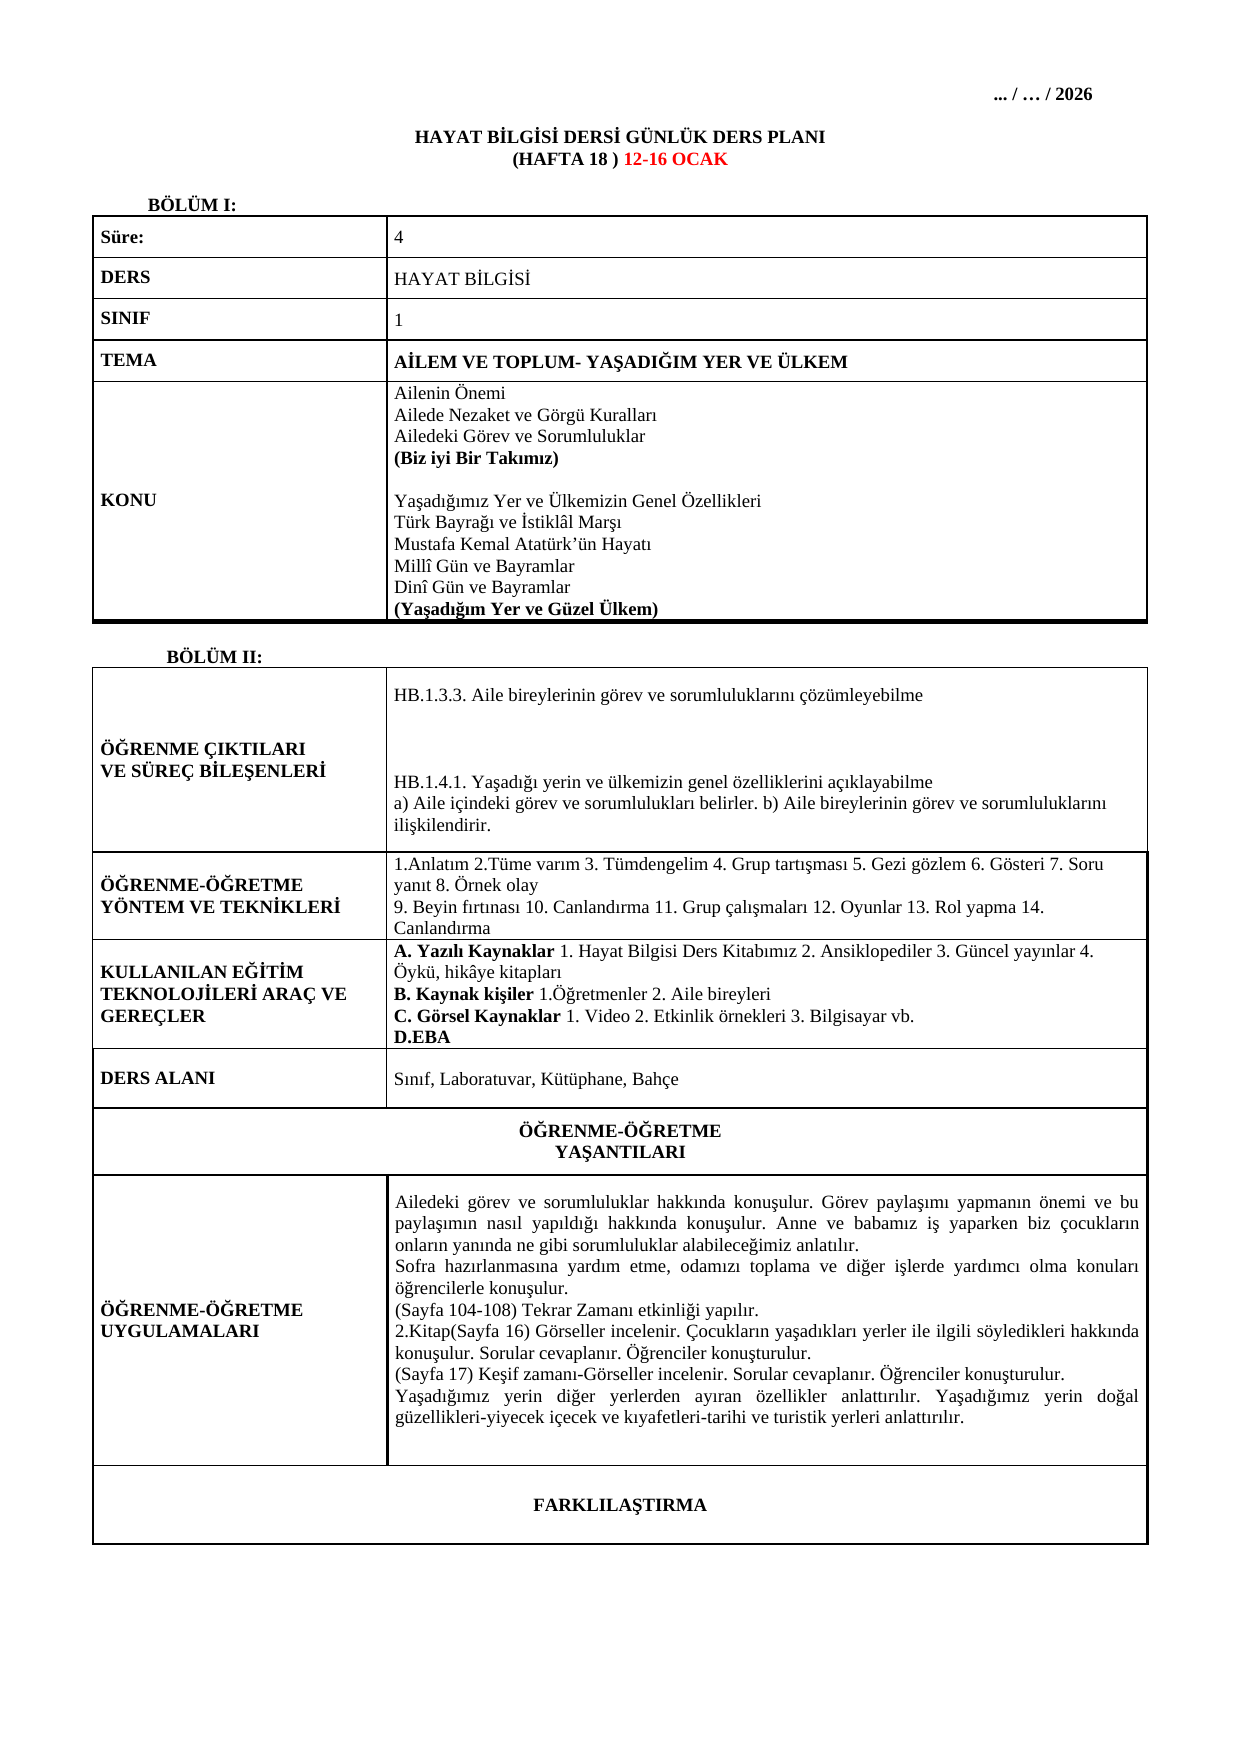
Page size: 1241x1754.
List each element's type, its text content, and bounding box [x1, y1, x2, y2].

table_cell ÖĞRENME-ÖĞRETME YÖNTEM VE TEKNİKLERİ [93, 853, 386, 939]
table_cell TEMA [94, 341, 386, 381]
table_cell ÖĞRENME-ÖĞRETME UYGULAMALARI [94, 1176, 386, 1464]
table_cell DERS ALANI [94, 1049, 386, 1107]
table_cell KONU [94, 382, 386, 619]
table_cell AİLEM VE TOPLUM- YAŞADIĞIM YER VE ÜLKEM [388, 341, 1146, 381]
table_cell Ailedeki görev ve sorumluluklar hakkında konuşulur. Görev paylaşımı yapmanın önemi ve bu paylaşımın nasıl yapıldığı hakkında konuşulur. Anne ve babamız iş yaparken biz çocukların onların yanında ne gibi sorumluluklar alabileceğimiz anlatılır. Sofra hazırlanmasına yardım etme, odamızı toplama ve diğer işlerde yardımcı olma konuları öğrencilerle konuşulur. (Sayfa 104-108) Tekrar Zamanı etkinliği yapılır. 2.Kitap(Sayfa 16) Görseller incelenir. Çocukların yaşadıkları yerler ile ilgili söyledikleri hakkında konuşulur. Sorular cevaplanır. Öğrenciler konuşturulur. (Sayfa 17) Keşif zamanı-Görseller incelenir. Sorular cevaplanır. Öğrenciler konuşturulur. Yaşadığımız yerin diğer yerlerden ayıran özellikler anlattırılır. Yaşadığımız yerin doğal güzellikleri-yiyecek içecek ve kıyafetleri-tarihi ve turistik yerleri anlattırılır. [389, 1176, 1146, 1464]
text HAYAT BİLGİSİ DERSİ GÜNLÜK DERS PLANI [148, 126, 1093, 148]
table_cell ÖĞRENME-ÖĞRETME YAŞANTILARI [94, 1109, 1146, 1174]
table_header HB.1.3.3. Aile bireylerinin görev ve sorumluluklarını çözümleyebilme HB.1.4.1. Yaşadığı yerin ve ülkemizin genel özelliklerini açıklayabilme a) Aile içindeki görev ve sorumlulukları belirler. b) Aile bireylerinin görev ve sorumluluklarını ilişkilendirir. [387, 668, 1147, 851]
table_cell A. Yazılı Kaynaklar 1. Hayat Bilgisi Ders Kitabımız 2. Ansiklopediler 3. Güncel yayınlar 4. Öykü, hikâye kitapları B. Kaynak kişiler 1.Öğretmenler 2. Aile bireyleri C. Görsel Kaynaklar 1. Video 2. Etkinlik örnekleri 3. Bilgisayar vb. D.EBA [387, 940, 1146, 1048]
text BÖLÜM II: [148, 646, 1093, 667]
table_cell Ailenin Önemi Ailede Nezaket ve Görgü Kuralları Ailedeki Görev ve Sorumluluklar (Biz iyi Bir Takımız) Yaşadığımız Yer ve Ülkemizin Genel Özellikleri Türk Bayrağı ve İstiklâl Marşı Mustafa Kemal Atatürk’ün Hayatı Millî Gün ve Bayramlar Dinî Gün ve Bayramlar (Yaşadığım Yer ve Güzel Ülkem) [388, 382, 1146, 619]
table_header Süre: [94, 217, 386, 256]
text BÖLÜM I: [148, 193, 1093, 215]
table_cell HAYAT BİLGİSİ [388, 258, 1146, 298]
text ... / … / 2026 [148, 83, 1093, 105]
text (HAFTA 18 ) 12-16 OCAK [148, 148, 1093, 169]
table_cell DERS [94, 258, 386, 298]
table_cell SINIF [94, 299, 386, 339]
table_cell FARKLILAŞTIRMA [94, 1466, 1146, 1543]
table_cell 1.Anlatım 2.Tüme varım 3. Tümdengelim 4. Grup tartışması 5. Gezi gözlem 6. Gösteri 7. Soru yanıt 8. Örnek olay 9. Beyin fırtınası 10. Canlandırma 11. Grup çalışmaları 12. Oyunlar 13. Rol yapma 14. Canlandırma [387, 853, 1146, 939]
table_header 4 [388, 217, 1146, 256]
table_cell KULLANILAN EĞİTİM TEKNOLOJİLERİ ARAÇ VE GEREÇLER [93, 940, 386, 1048]
table_header ÖĞRENME ÇIKTILARI VE SÜREÇ BİLEŞENLERİ [93, 668, 386, 851]
table_cell Sınıf, Laboratuvar, Kütüphane, Bahçe [387, 1049, 1146, 1107]
table_cell 1 [388, 299, 1146, 339]
